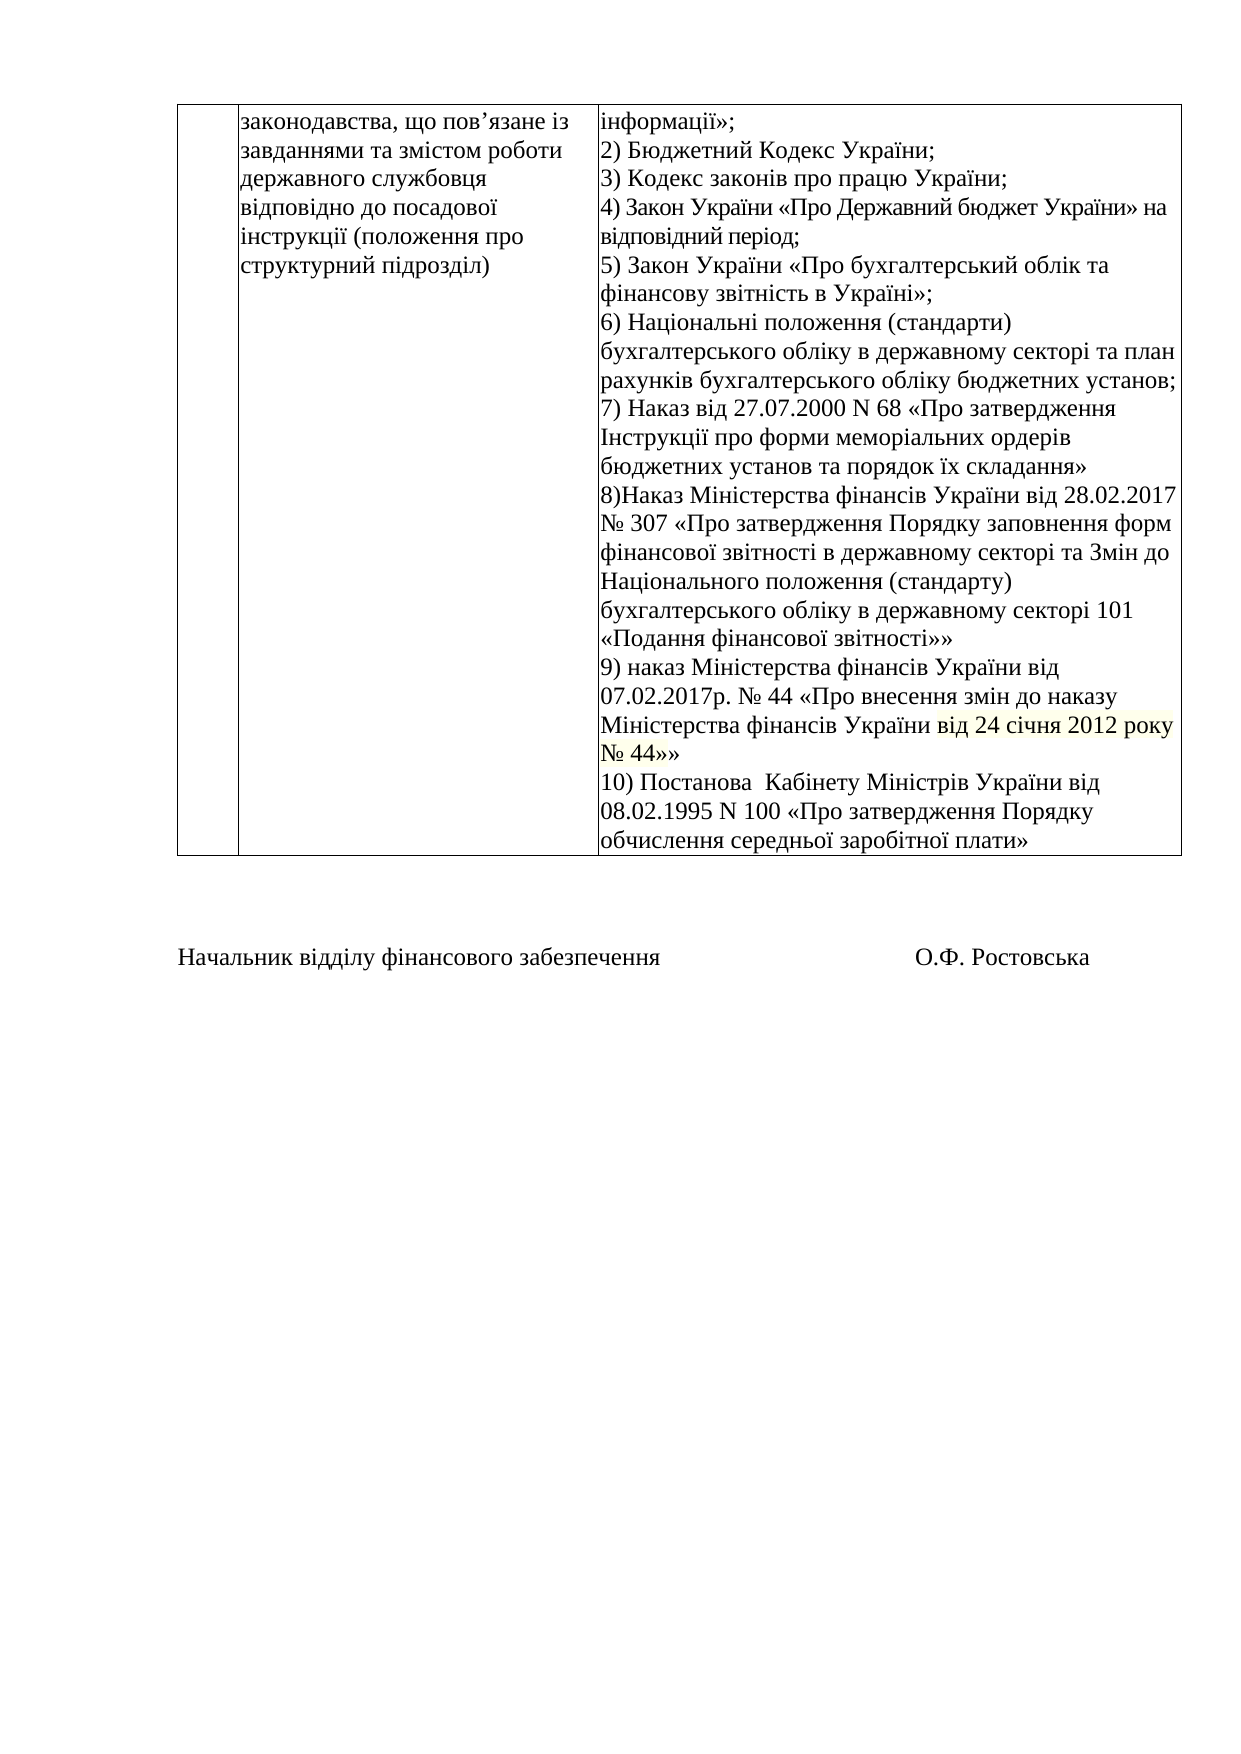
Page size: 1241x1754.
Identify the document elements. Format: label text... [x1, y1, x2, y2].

table_cell 2 [178, 105, 238, 855]
text Начальник відділу фінансового забезпечення О.Ф. Ростовська [177, 942, 1181, 971]
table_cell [239, 105, 598, 855]
